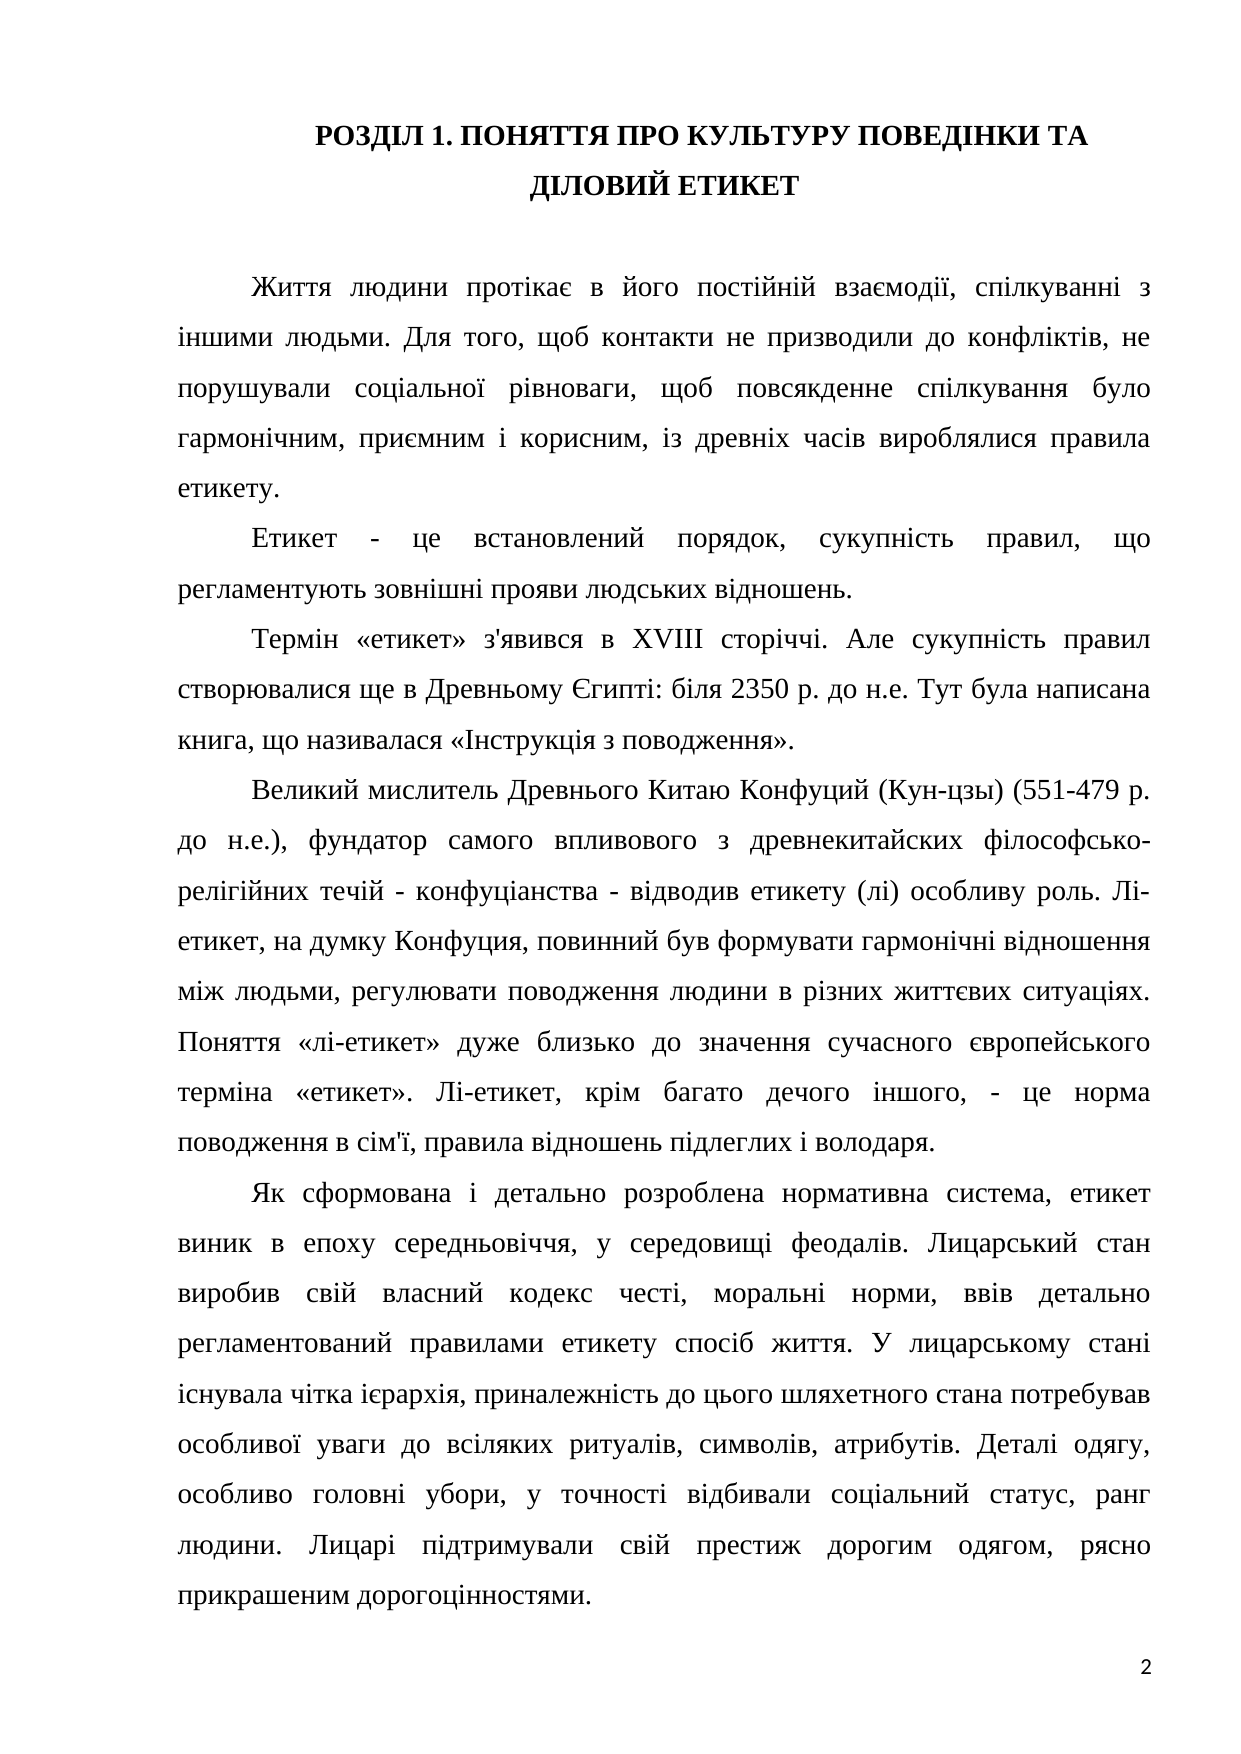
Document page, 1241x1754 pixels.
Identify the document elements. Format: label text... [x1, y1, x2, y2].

text Термін «етикет» з'явився в XVIII сторіччі. Але сукупність правил створювалися ще в Древньому Єгипті: біля 2350 р. до н.е. Тут була написана книга, що називалася «Інструкція з поводження». [177, 621, 1152, 755]
text Великий мислитель Древнього Китаю Конфуций (Кун-цзы) (551-479 р. до н.е.), фундатор самого впливового з древнекитайских філософсько-релігійних течій - конфуціанства - відводив етикету (лі) особливу роль. Лі-етикет, на думку Конфуция, повинний був формувати гармонічні відношення між людьми, регулювати поводження людини в різних життєвих ситуаціях. Поняття «лі-етикет» дуже близько до значення сучасного європейського терміна «етикет». Лі-етикет, крім багато дечого іншого, - це норма поводження в сім'ї, правила відношень підлеглих і володаря. [177, 772, 1152, 1158]
text Життя людини протікає в його постійній взаємодії, спілкуванні з іншими людьми. Для того, щоб контакти не призводили до конфліктів, не порушували соціальної рівноваги, щоб повсякденне спілкування було гармонічним, приємним і корисним, із древніх часів вироблялися правила етикету. [177, 269, 1152, 504]
text Як сформована і детально розроблена нормативна система, етикет виник в епоху середньовіччя, у середовищі феодалів. Лицарський стан виробив свій власний кодекс честі, моральні норми, ввів детально регламентований правилами етикету спосіб життя. У лицарському стані існувала чітка ієрархія, приналежність до цього шляхетного стана потребував особливої уваги до всіляких ритуалів, символів, атрибутів. Деталі одягу, особливо головні убори, у точності відбивали соціальний статус, ранг людини. Лицарі підтримували свій престиж дорогим одягом, рясно прикрашеним дорогоцінностями. [177, 1175, 1152, 1611]
text Етикет - це встановлений порядок, сукупність правил, що регламентують зовнішні прояви людських відношень. [177, 521, 1152, 604]
text РОЗДІЛ 1. ПОНЯТТЯ ПРО КУЛЬТУРУ ПОВЕДІНКИ ТА ДІЛОВИЙ ЕТИКЕТ [177, 118, 1152, 202]
